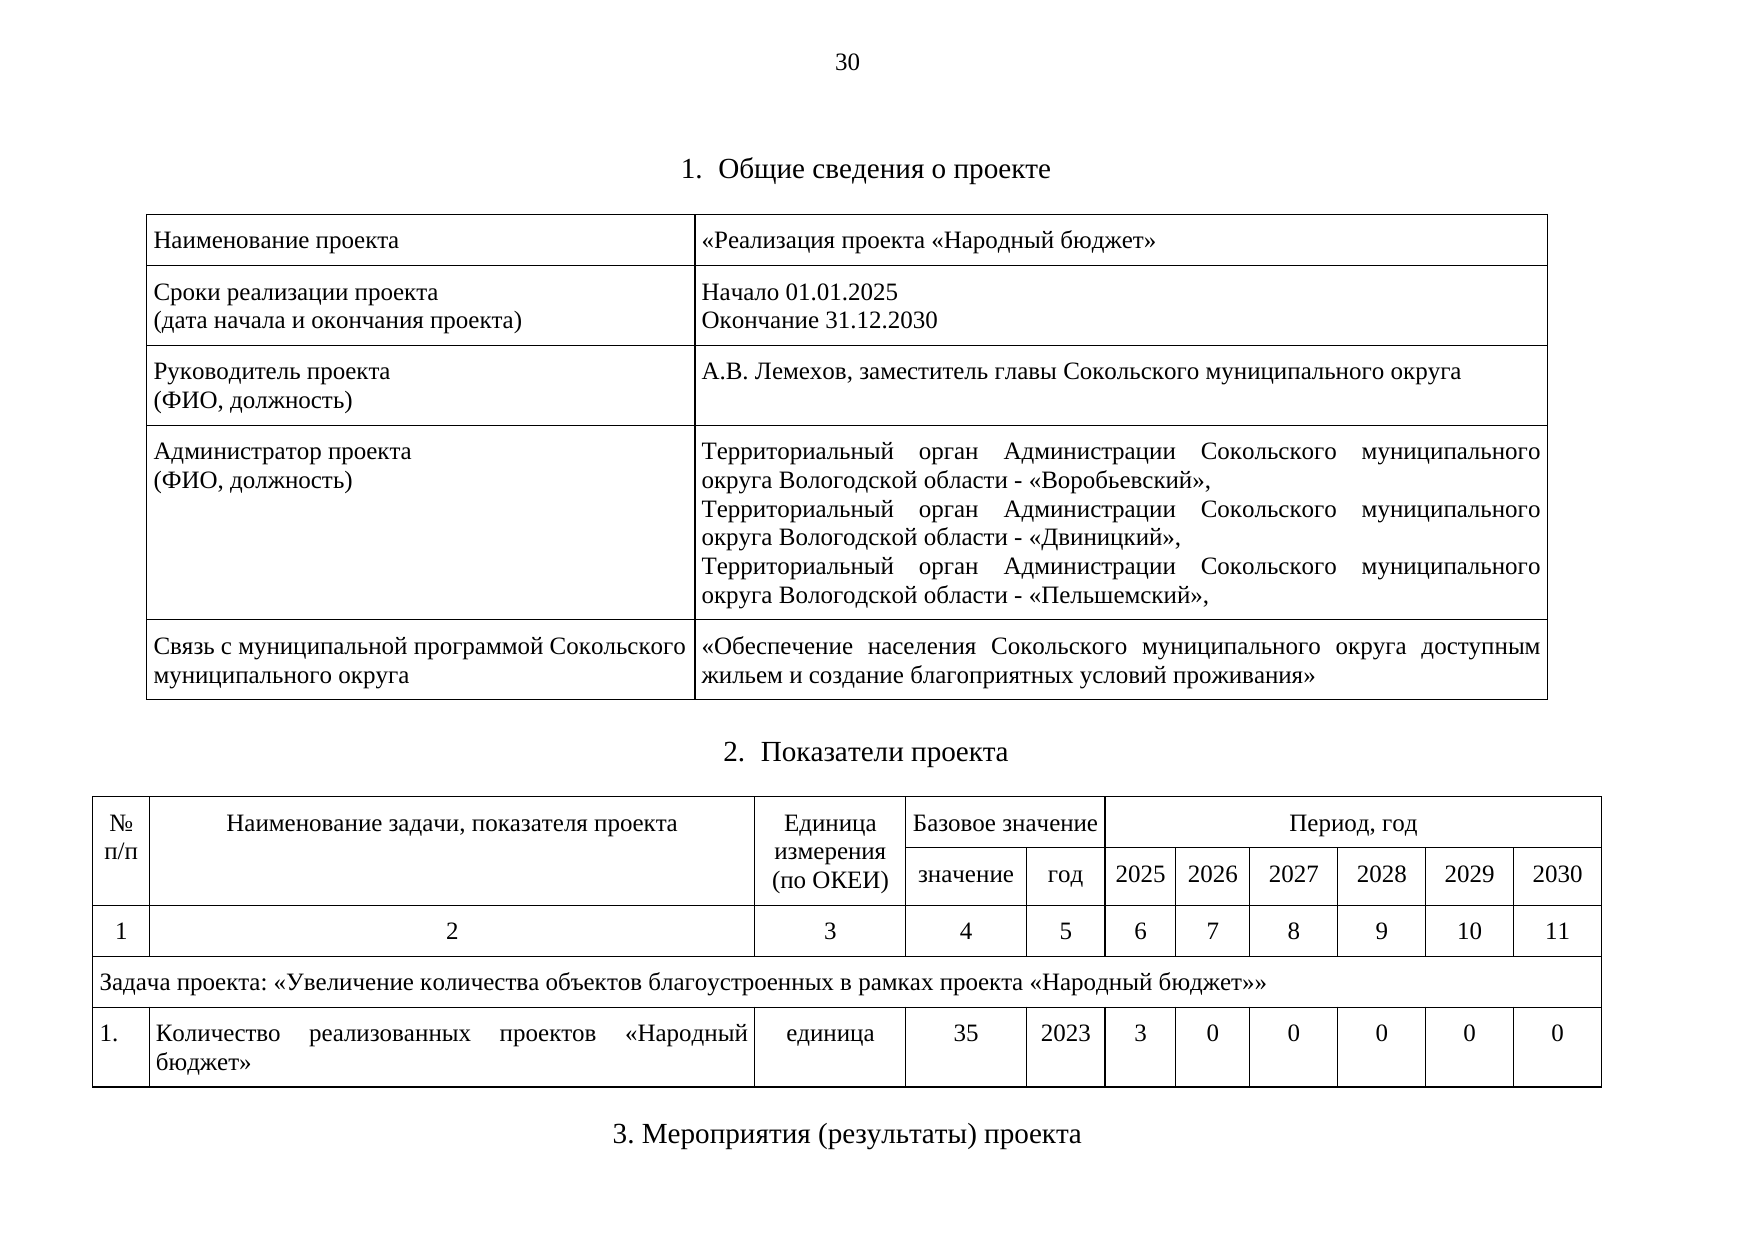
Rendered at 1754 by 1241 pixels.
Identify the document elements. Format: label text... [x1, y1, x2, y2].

table_cell год [1027, 848, 1104, 904]
table_cell 0 [1250, 1008, 1337, 1086]
table_cell Сроки реализации проекта (дата начала и окончания проекта) [147, 266, 694, 345]
table_cell Задача проекта: «Увеличение количества объектов благоустроенных в рамках проекта «Народный бюджет»» [93, 957, 1601, 1007]
table_cell Связь с муниципальной программой Сокольского муниципального округа [147, 620, 694, 699]
table_header Наименование проекта [147, 215, 694, 265]
table_cell 4 [906, 906, 1026, 956]
table_cell 9 [1338, 906, 1425, 956]
table_cell 2025 [1106, 848, 1175, 904]
table_cell 11 [1514, 906, 1601, 956]
table_cell 1 [93, 906, 149, 956]
table_header Базовое значение [906, 797, 1104, 847]
table_cell Количество реализованных проектов «Народный бюджет» [150, 1008, 754, 1086]
table_cell 2026 [1176, 848, 1249, 904]
table_cell 2027 [1250, 848, 1337, 904]
table_cell 2023 [1027, 1008, 1104, 1086]
table_cell Начало 01.01.2025 Окончание 31.12.2030 [696, 266, 1547, 345]
table_header «Реализация проекта «Народный бюджет» [696, 215, 1547, 265]
table_cell А.В. Лемехов, заместитель главы Сокольского муниципального округа [696, 346, 1547, 424]
table_cell 7 [1176, 906, 1249, 956]
table_cell 5 [1027, 906, 1104, 956]
table_cell 2028 [1338, 848, 1425, 904]
table_cell 10 [1426, 906, 1513, 956]
table_cell 3 [1106, 1008, 1175, 1086]
table_cell 2029 [1426, 848, 1513, 904]
table_header № п/п [93, 797, 149, 904]
table_cell 1. [93, 1008, 149, 1086]
table_cell Руководитель проекта (ФИО, должность) [147, 346, 694, 424]
table_cell единица [755, 1008, 905, 1086]
table_cell Администратор проекта (ФИО, должность) [147, 426, 694, 619]
table_cell Территориальный орган Администрации Сокольского муниципального округа Вологодской области - «Воробьевский», Территориальный орган Администрации Сокольского муниципального округа Вологодской области - «Двиницкий», Территориальный орган Администрации Сокольского муниципального округа Вологодской области - «Пельшемский», [696, 426, 1547, 619]
table_cell 6 [1106, 906, 1175, 956]
table_cell 8 [1250, 906, 1337, 956]
table_cell 0 [1426, 1008, 1513, 1086]
table_cell 35 [906, 1008, 1026, 1086]
table_header Наименование задачи, показателя проекта [150, 797, 754, 904]
table_cell «Обеспечение населения Сокольского муниципального округа доступным жильем и создание благоприятных условий проживания» [696, 620, 1547, 699]
table_cell 0 [1338, 1008, 1425, 1086]
table_cell 2030 [1514, 848, 1601, 904]
table_cell 0 [1514, 1008, 1601, 1086]
list Показатели проекта [97, 734, 1635, 767]
list Общие сведения о проекте [97, 152, 1635, 185]
table_cell 0 [1176, 1008, 1249, 1086]
table_cell 3 [755, 906, 905, 956]
table_cell значение [906, 848, 1026, 904]
table_cell 2 [150, 906, 754, 956]
table_header Период, год [1106, 797, 1601, 847]
text 3. Мероприятия (результаты) проекта [59, 1116, 1635, 1150]
table_header Единица измерения (по ОКЕИ) [755, 797, 905, 904]
